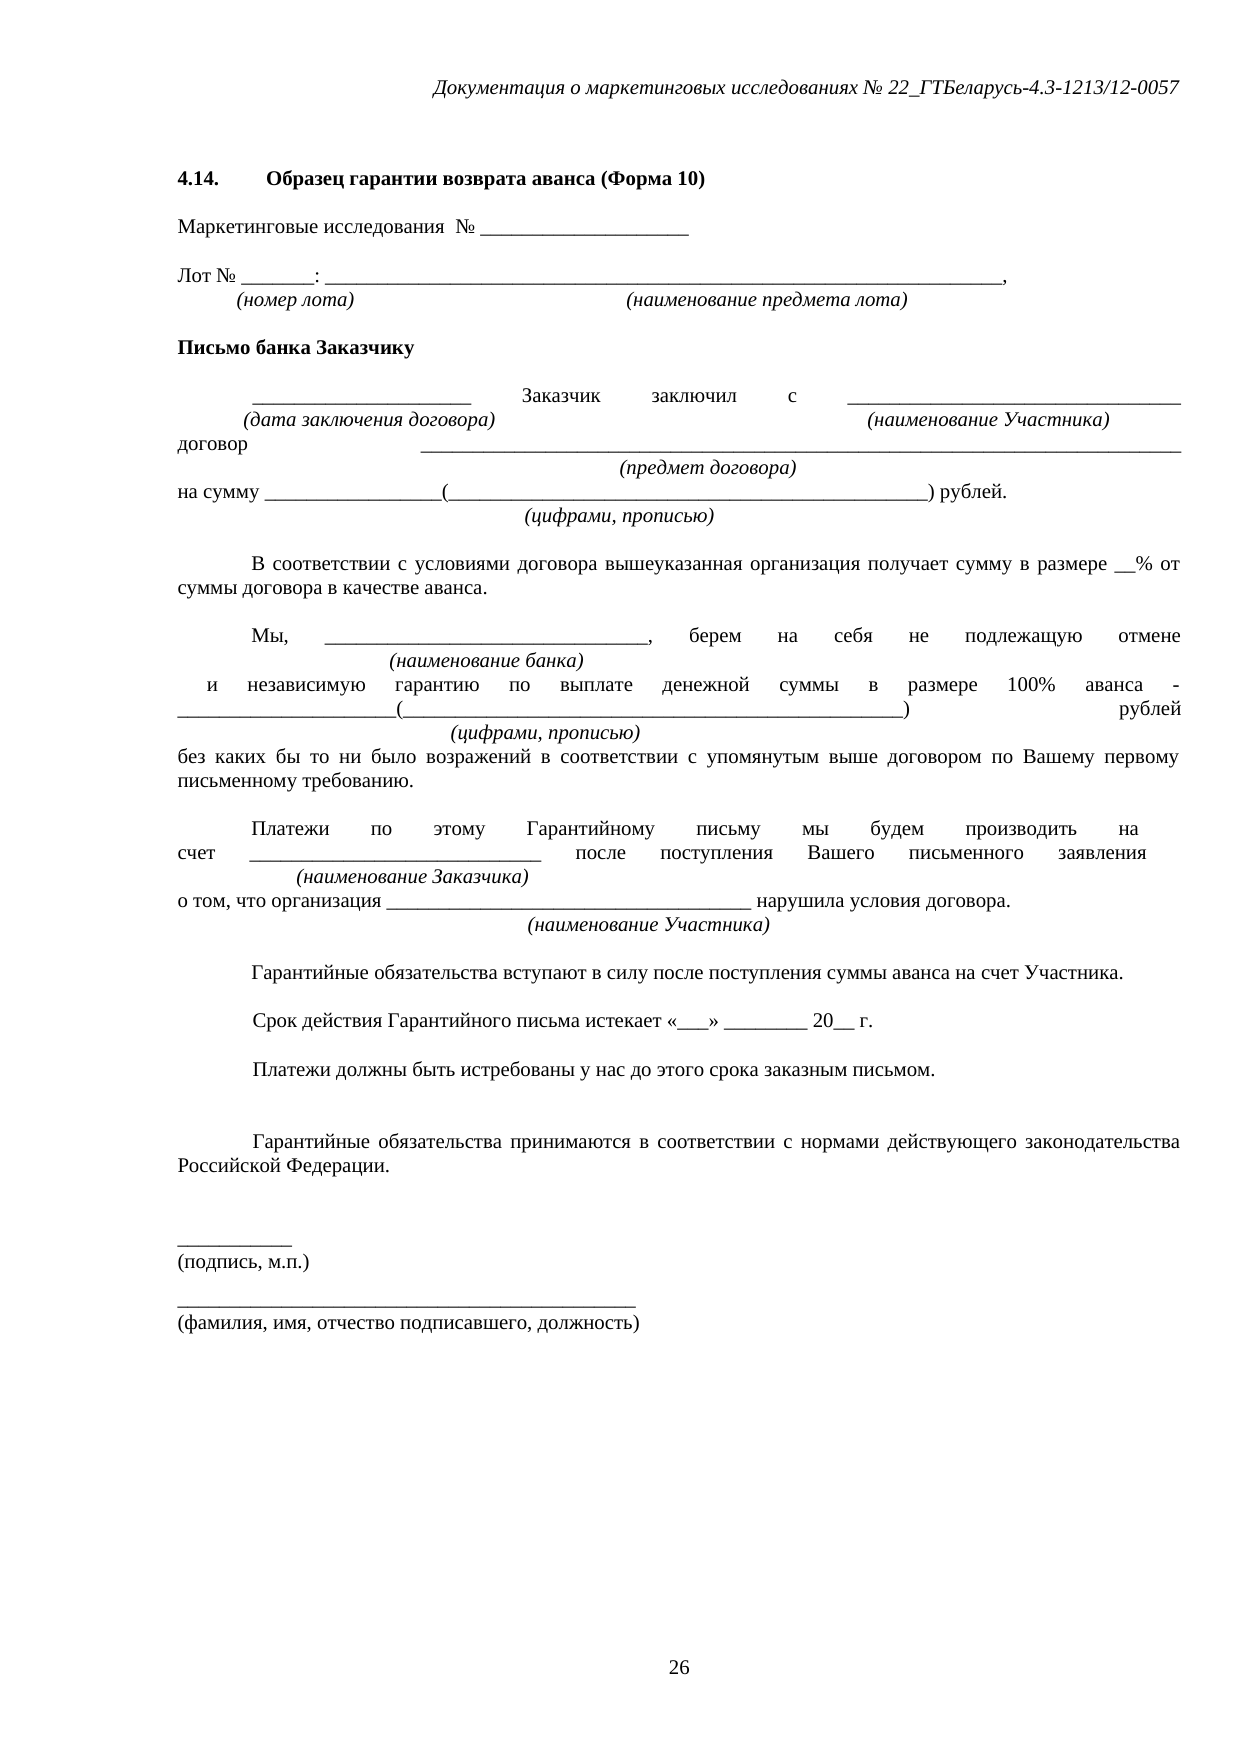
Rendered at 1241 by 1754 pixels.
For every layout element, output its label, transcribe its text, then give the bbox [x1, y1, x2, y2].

text ____________________________________________ [177, 1286, 1181, 1310]
text (подпись, м.п.) [177, 1249, 1181, 1273]
text о том, что организация ___________________________________ нарушила условия договора. [177, 888, 1181, 912]
text Платежи по этому Гарантийному письму мы будем производить на счет ____________________________ после поступления Вашего письменного заявления (наименование Заказчика) [177, 816, 1181, 888]
text без каких бы то ни было возражений в соответствии с упомянутым выше договором по Вашему первому письменному требованию. [177, 744, 1181, 792]
text договор _________________________________________________________________________ (предмет договора) [177, 431, 1181, 479]
text ___________ [177, 1225, 1181, 1249]
text (цифрами, прописью) [177, 503, 1181, 527]
text Мы, _______________________________, берем на себя не подлежащую отмене (наименование банка) [177, 623, 1181, 672]
text на сумму _________________(______________________________________________) рублей. [177, 479, 1181, 503]
text Платежи должны быть истребованы у нас до этого срока заказным письмом. [177, 1057, 1181, 1081]
text Маркетинговые исследования № ____________________ [177, 214, 1181, 238]
text (наименование Участника) [177, 912, 1181, 936]
text (фамилия, имя, отчество подписавшего, должность) [177, 1310, 1181, 1334]
text и независимую гарантию по выплате денежной суммы в размере 100% аванса - _____________________(________________________________________________) рублей (цифрами, прописью) [177, 672, 1181, 744]
text В соответствии с условиями договора вышеуказанная организация получает сумму в размере __% от суммы договора в качестве аванса. [177, 551, 1181, 599]
text Срок действия Гарантийного письма истекает «___» ________ 20__ г. [177, 1008, 1181, 1032]
text Лот № _______: _________________________________________________________________, [177, 262, 1181, 287]
text (номер лота) (наименование предмета лота) [177, 287, 1181, 311]
list Образец гарантии возврата аванса (Форма 10) [177, 166, 1181, 190]
text Гарантийные обязательства принимаются в соответствии с нормами действующего законодательства Российской Федерации. [177, 1129, 1181, 1177]
text Письмо банка Заказчику [177, 335, 1181, 359]
text Гарантийные обязательства вступают в силу после поступления суммы аванса на счет Участника. [177, 960, 1181, 984]
text _____________________ Заказчик заключил с ________________________________ (дата заключения договора) (наименование Участника) [177, 383, 1181, 431]
